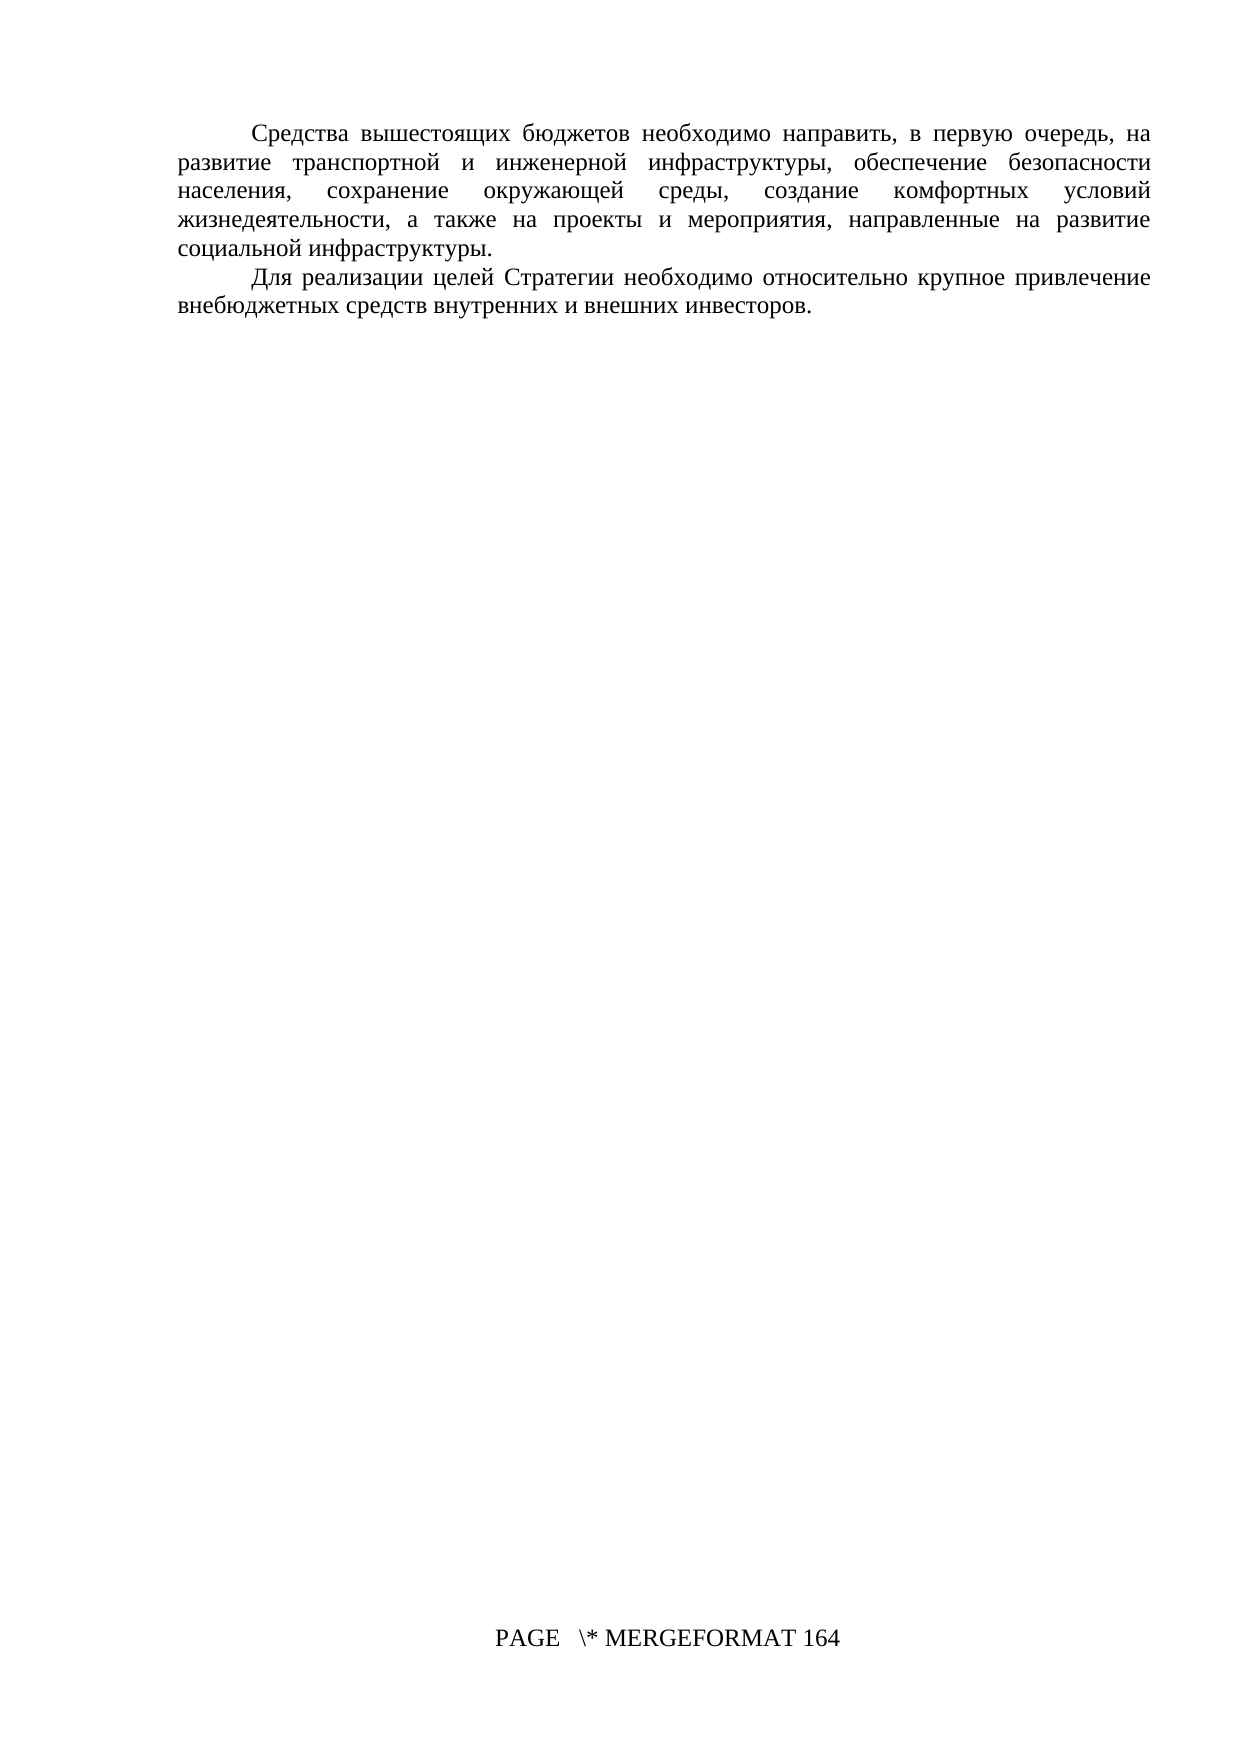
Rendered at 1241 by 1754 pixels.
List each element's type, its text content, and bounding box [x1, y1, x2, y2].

text Для реализации целей Стратегии необходимо относительно крупное привлечение внебюджетных средств внутренних и внешних инвесторов. [177, 262, 1152, 319]
text Средства вышестоящих бюджетов необходимо направить, в первую очередь, на развитие транспортной и инженерной инфраструктуры, обеспечение безопасности населения, сохранение окружающей среды, создание комфортных условий жизнедеятельности, а также на проекты и мероприятия, направленные на развитие социальной инфраструктуры. [177, 118, 1152, 262]
